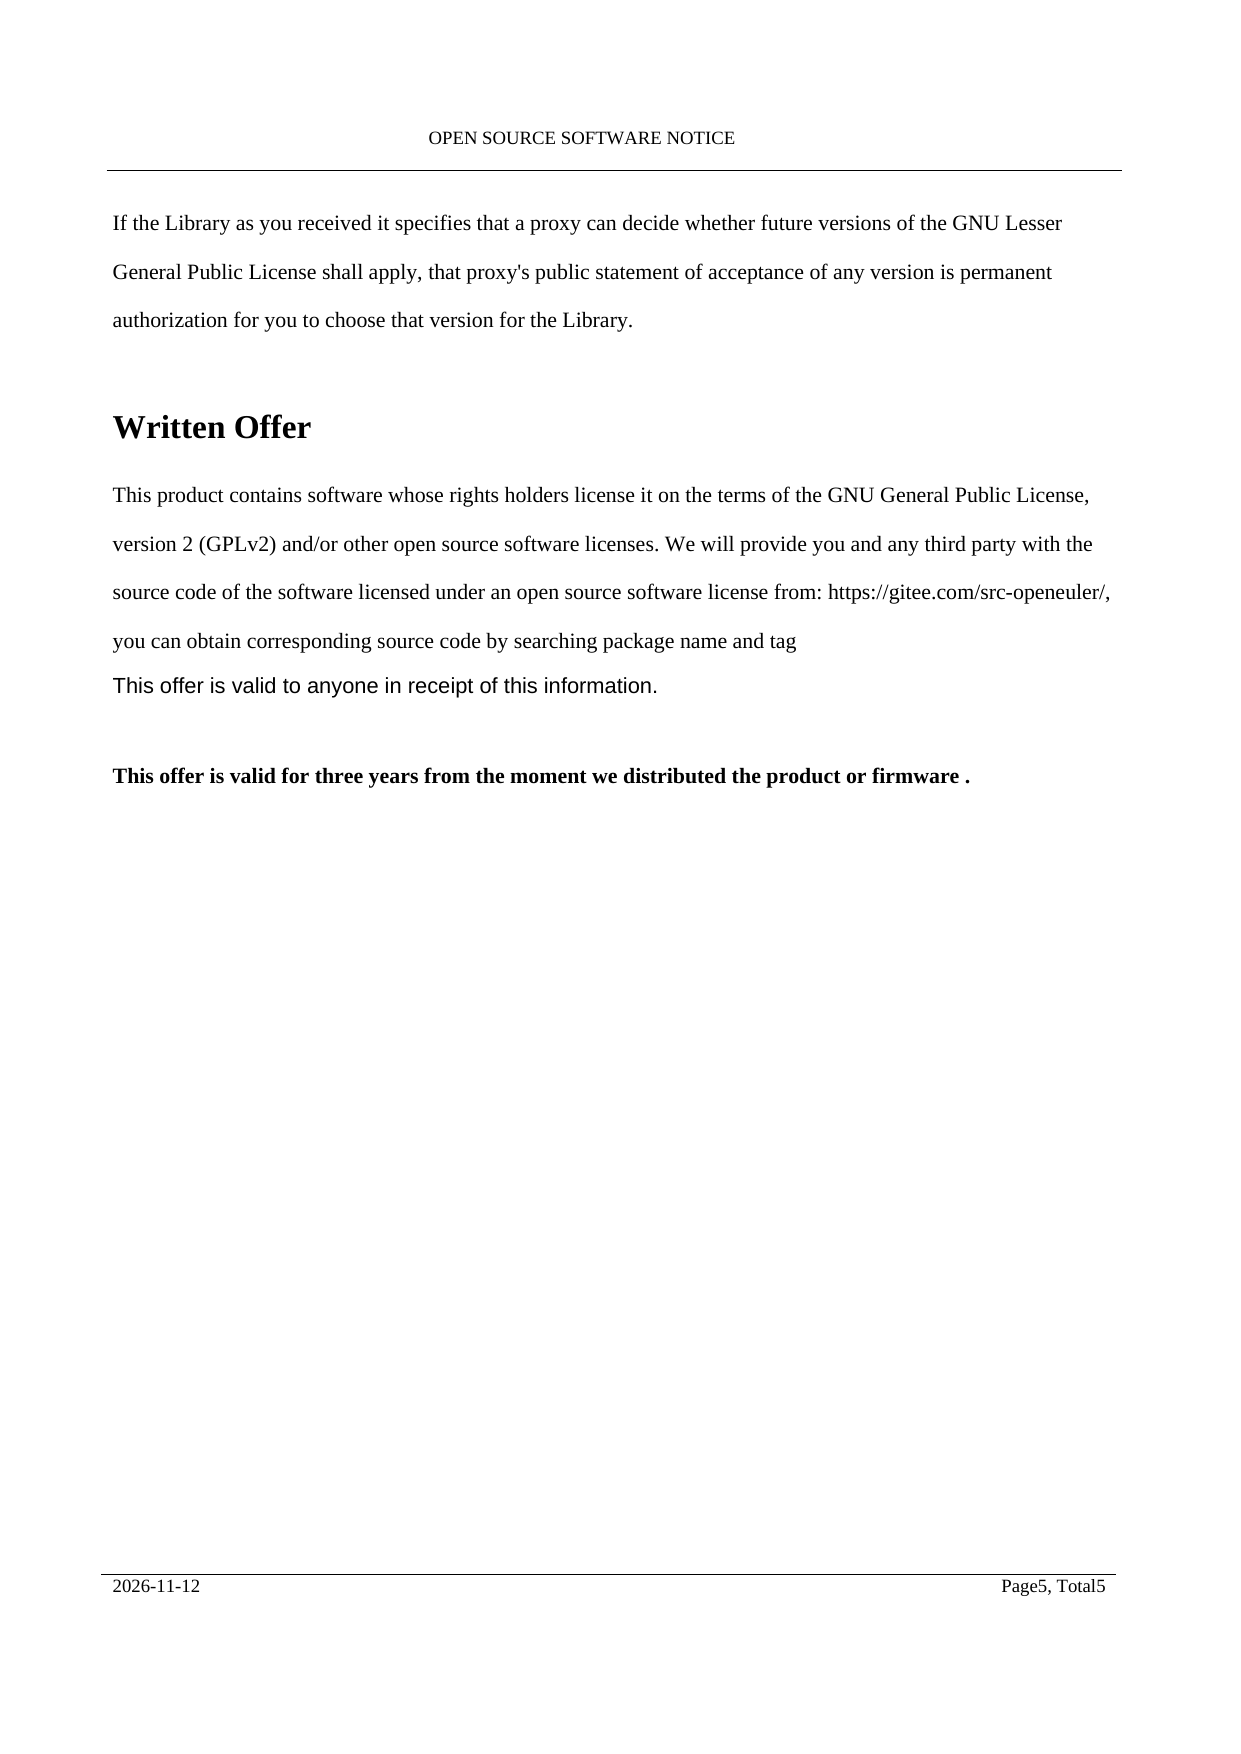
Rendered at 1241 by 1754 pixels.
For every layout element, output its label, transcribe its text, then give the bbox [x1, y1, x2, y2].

text This offer is valid to anyone in receipt of this information. [112, 669, 1128, 702]
text This offer is valid for three years from the moment we distributed the product or firmware . [112, 760, 1128, 792]
text This product contains software whose rights holders license it on the terms of the GNU General Public License, version 2 (GPLv2) and/or other open source software licenses. We will provide you and any third party with the source code of the software licensed under an open source software license from: https://gitee.com/src-openeuler/, you can obtain corresponding source code by searching package name and tag [112, 478, 1128, 657]
text Written Offer [112, 394, 1128, 459]
text If the Library as you received it specifies that a proxy can decide whether future versions of the GNU Lesser General Public License shall apply, that proxy's public statement of acceptance of any version is permanent authorization for you to choose that version for the Library. [112, 206, 1128, 336]
